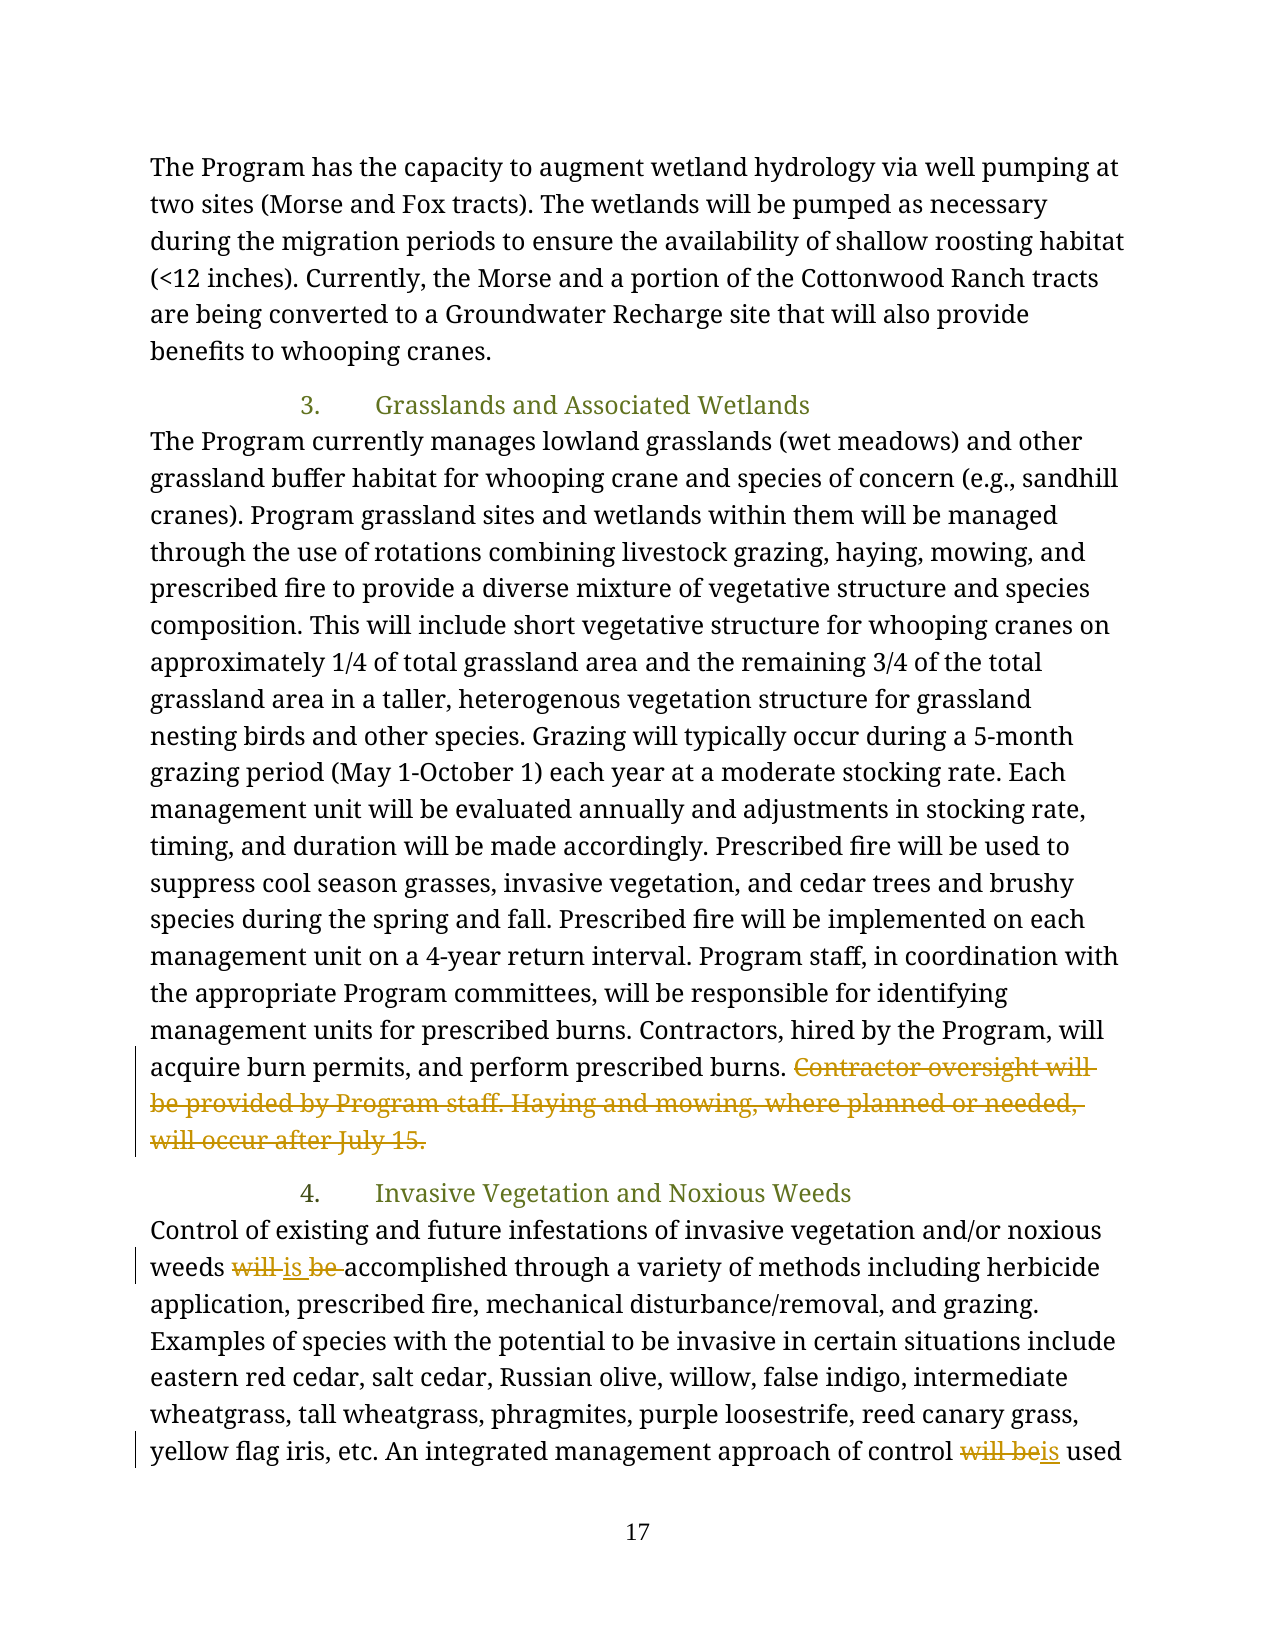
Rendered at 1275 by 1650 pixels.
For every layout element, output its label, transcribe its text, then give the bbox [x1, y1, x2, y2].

subtitle Invasive Vegetation and Noxious Weeds [300, 1176, 1125, 1210]
text The Program currently manages lowland grasslands (wet meadows) and other grassland buffer habitat for whooping crane and species of concern (e.g., sandhill cranes). Program grassland sites and wetlands within them will be managed through the use of rotations combining livestock grazing, haying, mowing, and prescribed fire to provide a diverse mixture of vegetative structure and species composition. This will include short vegetative structure for whooping cranes on approximately 1/4 of total grassland area and the remaining 3/4 of the total grassland area in a taller, heterogenous vegetation structure for grassland nesting birds and other species. Grazing will typically occur during a 5-month grazing period (May 1-October 1) each year at a moderate stocking rate. Each management unit will be evaluated annually and adjustments in stocking rate, timing, and duration will be made accordingly. Prescribed fire will be used to suppress cool season grasses, invasive vegetation, and cedar trees and brushy species during the spring and fall. Prescribed fire will be implemented on each management unit on a 4-year return interval. Program staff, in coordination with the appropriate Program committees, will be responsible for identifying management units for prescribed burns. Contractors, hired by the Program, will acquire burn permits, and perform prescribed burns. [150, 424, 1125, 1157]
text The Program has the capacity to augment wetland hydrology via well pumping at two sites (Morse and Fox tracts). The wetlands will be pumped as necessary during the migration periods to ensure the availability of shallow roosting habitat (<12 inches). Currently, the Morse and a portion of the Cottonwood Ranch tracts are being converted to a Groundwater Recharge site that will also provide benefits to whooping cranes. [150, 150, 1125, 368]
subtitle Grasslands and Associated Wetlands [300, 387, 1125, 421]
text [150, 1213, 1125, 1468]
